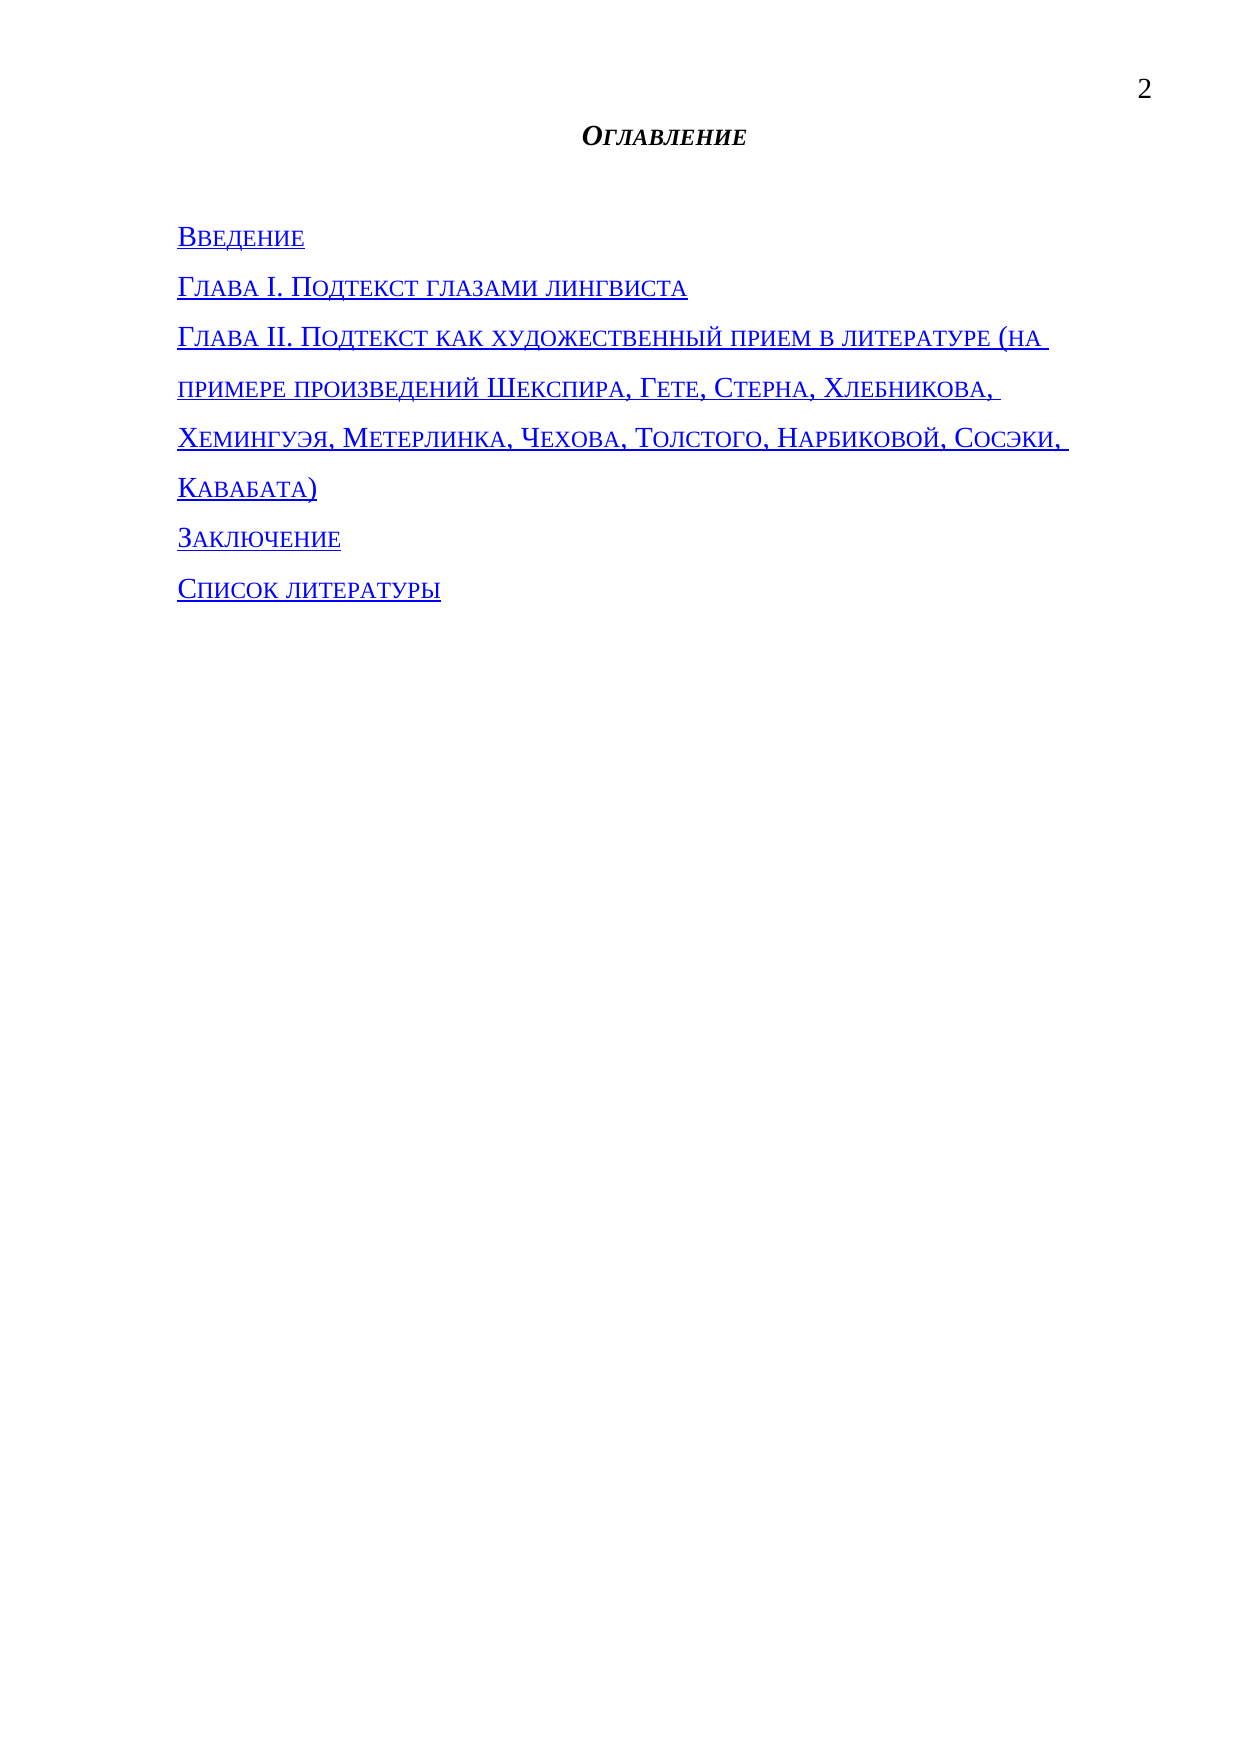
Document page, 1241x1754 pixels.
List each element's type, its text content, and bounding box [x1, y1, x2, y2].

text Введение [177, 219, 1152, 252]
text Оглавление [177, 118, 1152, 152]
text Заключение [177, 521, 1152, 554]
text Глава I. Подтекст глазами лингвиста [177, 269, 1152, 303]
text Глава II. Подтекст как художественный прием в литературе (на примере произведений Шекспира, Гете, Стерна, Хлебникова, Хемингуэя, Метерлинка, Чехова, Толстого, Нарбиковой, Сосэки, Кавабата) [177, 319, 1152, 504]
text Список литературы [177, 571, 1152, 604]
